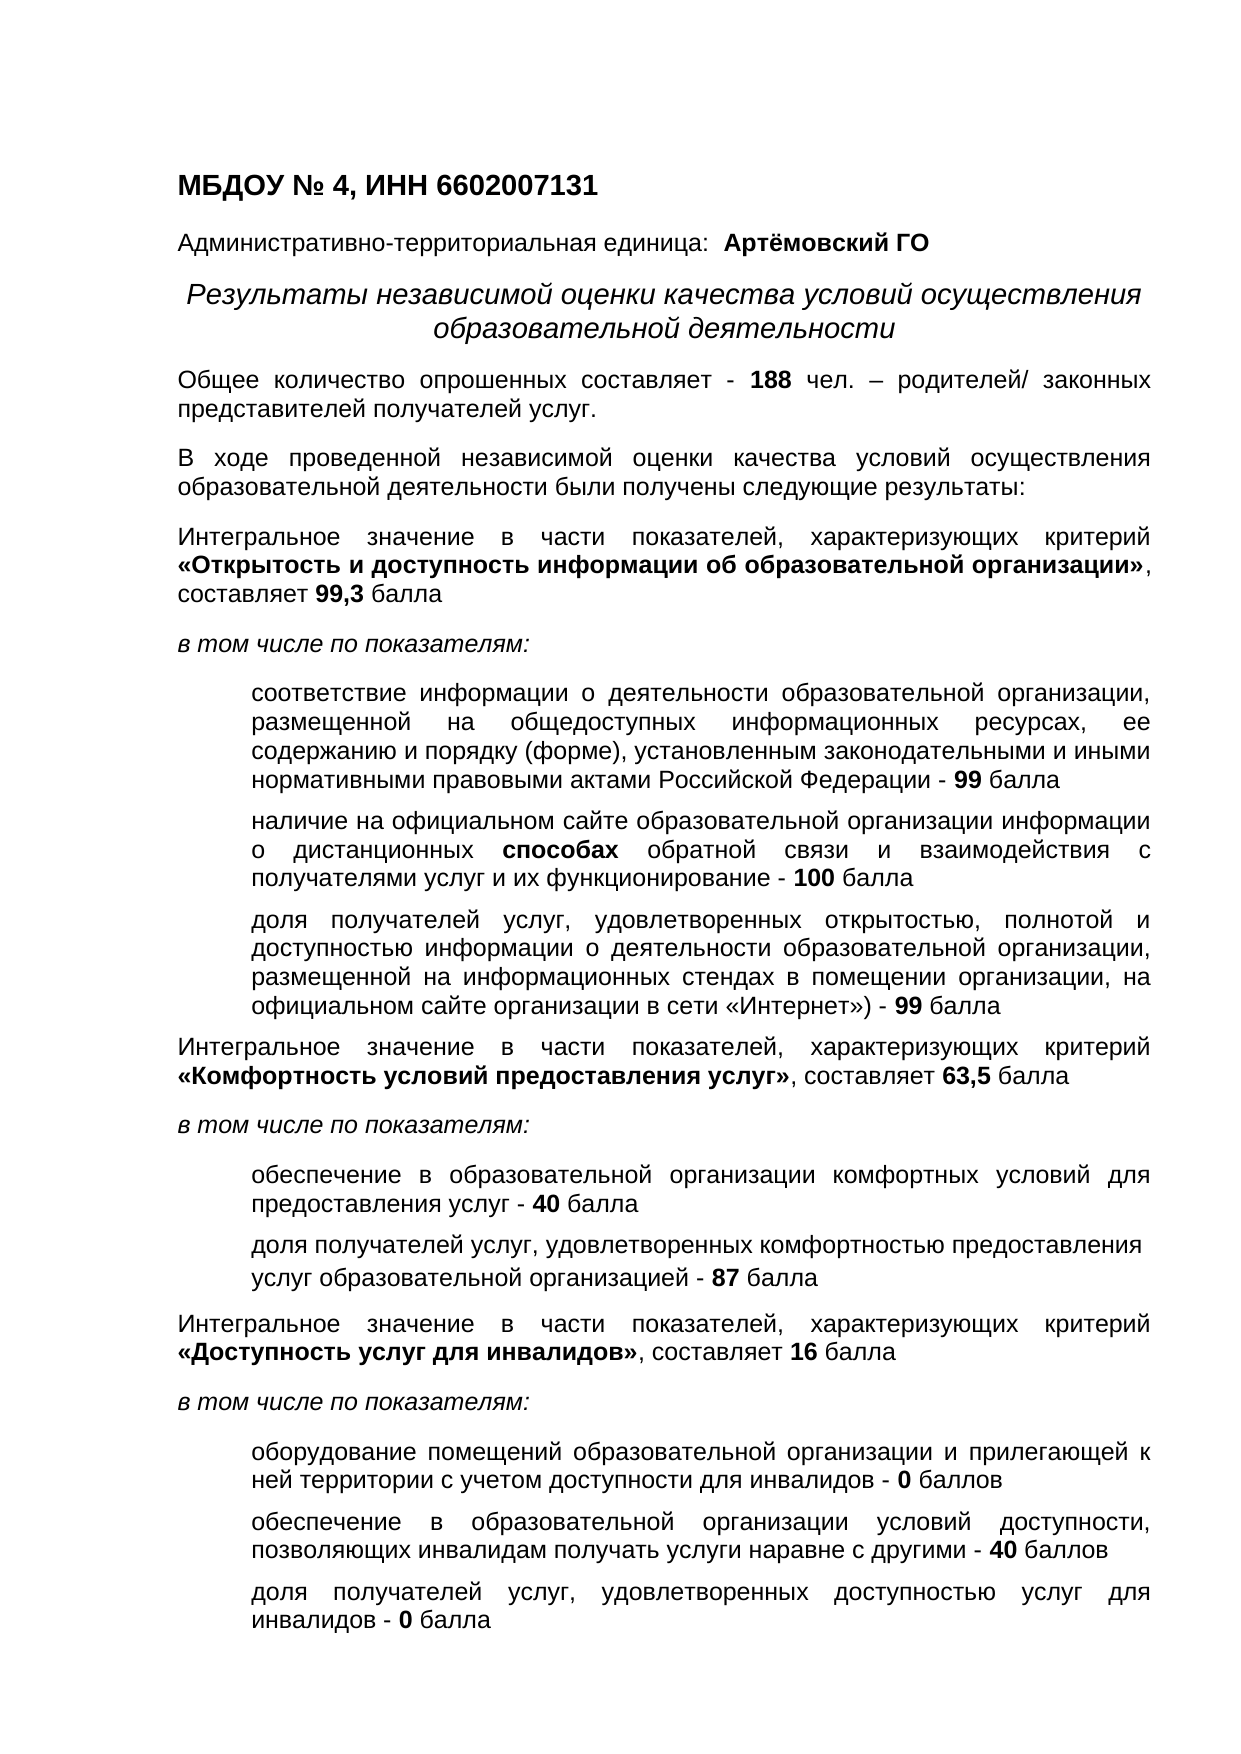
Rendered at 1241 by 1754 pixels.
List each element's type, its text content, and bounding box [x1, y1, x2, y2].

text в том числе по показателям: [177, 1387, 1152, 1416]
text наличие на официальном сайте образовательной организации информации о дистанционных способах обратной связи и взаимодействия с получателями услуг и их функционирование - 100 балла [251, 806, 1152, 892]
text Интегральное значение в части показателей, характеризующих критерий «Открытость и доступность информации об образовательной организации», составляет 99,3 балла [177, 522, 1152, 608]
text в том числе по показателям: [177, 1110, 1152, 1139]
text Административно-территориальная единица: Артёмовский ГО [177, 227, 1152, 256]
text Результаты независимой оценки качества условий осуществления образовательной деятельности [177, 277, 1152, 344]
text В ходе проведенной независимой оценки качества условий осуществления образовательной деятельности были получены следующие результаты: [177, 443, 1152, 501]
text соответствие информации о деятельности образовательной организации, размещенной на общедоступных информационных ресурсах, ее содержанию и порядку (форме), установленным законодательными и иными нормативными правовыми актами Российской Федерации - 99 балла [251, 678, 1152, 793]
text в том числе по показателям: [177, 629, 1152, 657]
text оборудование помещений образовательной организации и прилегающей к ней территории с учетом доступности для инвалидов - 0 баллов [251, 1436, 1152, 1494]
text доля получателей услуг, удовлетворенных комфортностью предоставления услуг образовательной организацией - 87 балла [251, 1230, 1152, 1292]
text Интегральное значение в части показателей, характеризующих критерий «Комфортность условий предоставления услуг», составляет 63,5 балла [177, 1032, 1152, 1089]
subtitle МБДОУ № 4, ИНН 6602007131 [177, 168, 1152, 202]
text обеспечение в образовательной организации условий доступности, позволяющих инвалидам получать услуги наравне с другими - 40 баллов [251, 1506, 1152, 1564]
text обеспечение в образовательной организации комфортных условий для предоставления услуг - 40 балла [251, 1160, 1152, 1217]
text доля получателей услуг, удовлетворенных доступностью услуг для инвалидов - 0 балла [251, 1576, 1152, 1634]
text Общее количество опрошенных составляет - 188 чел. – родителей/ законных представителей получателей услуг. [177, 365, 1152, 422]
text Интегральное значение в части показателей, характеризующих критерий «Доступность услуг для инвалидов», составляет 16 балла [177, 1308, 1152, 1366]
text доля получателей услуг, удовлетворенных открытостью, полнотой и доступностью информации о деятельности образовательной организации, размещенной на информационных стендах в помещении организации, на официальном сайте организации в сети «Интернет») - 99 балла [251, 904, 1152, 1019]
